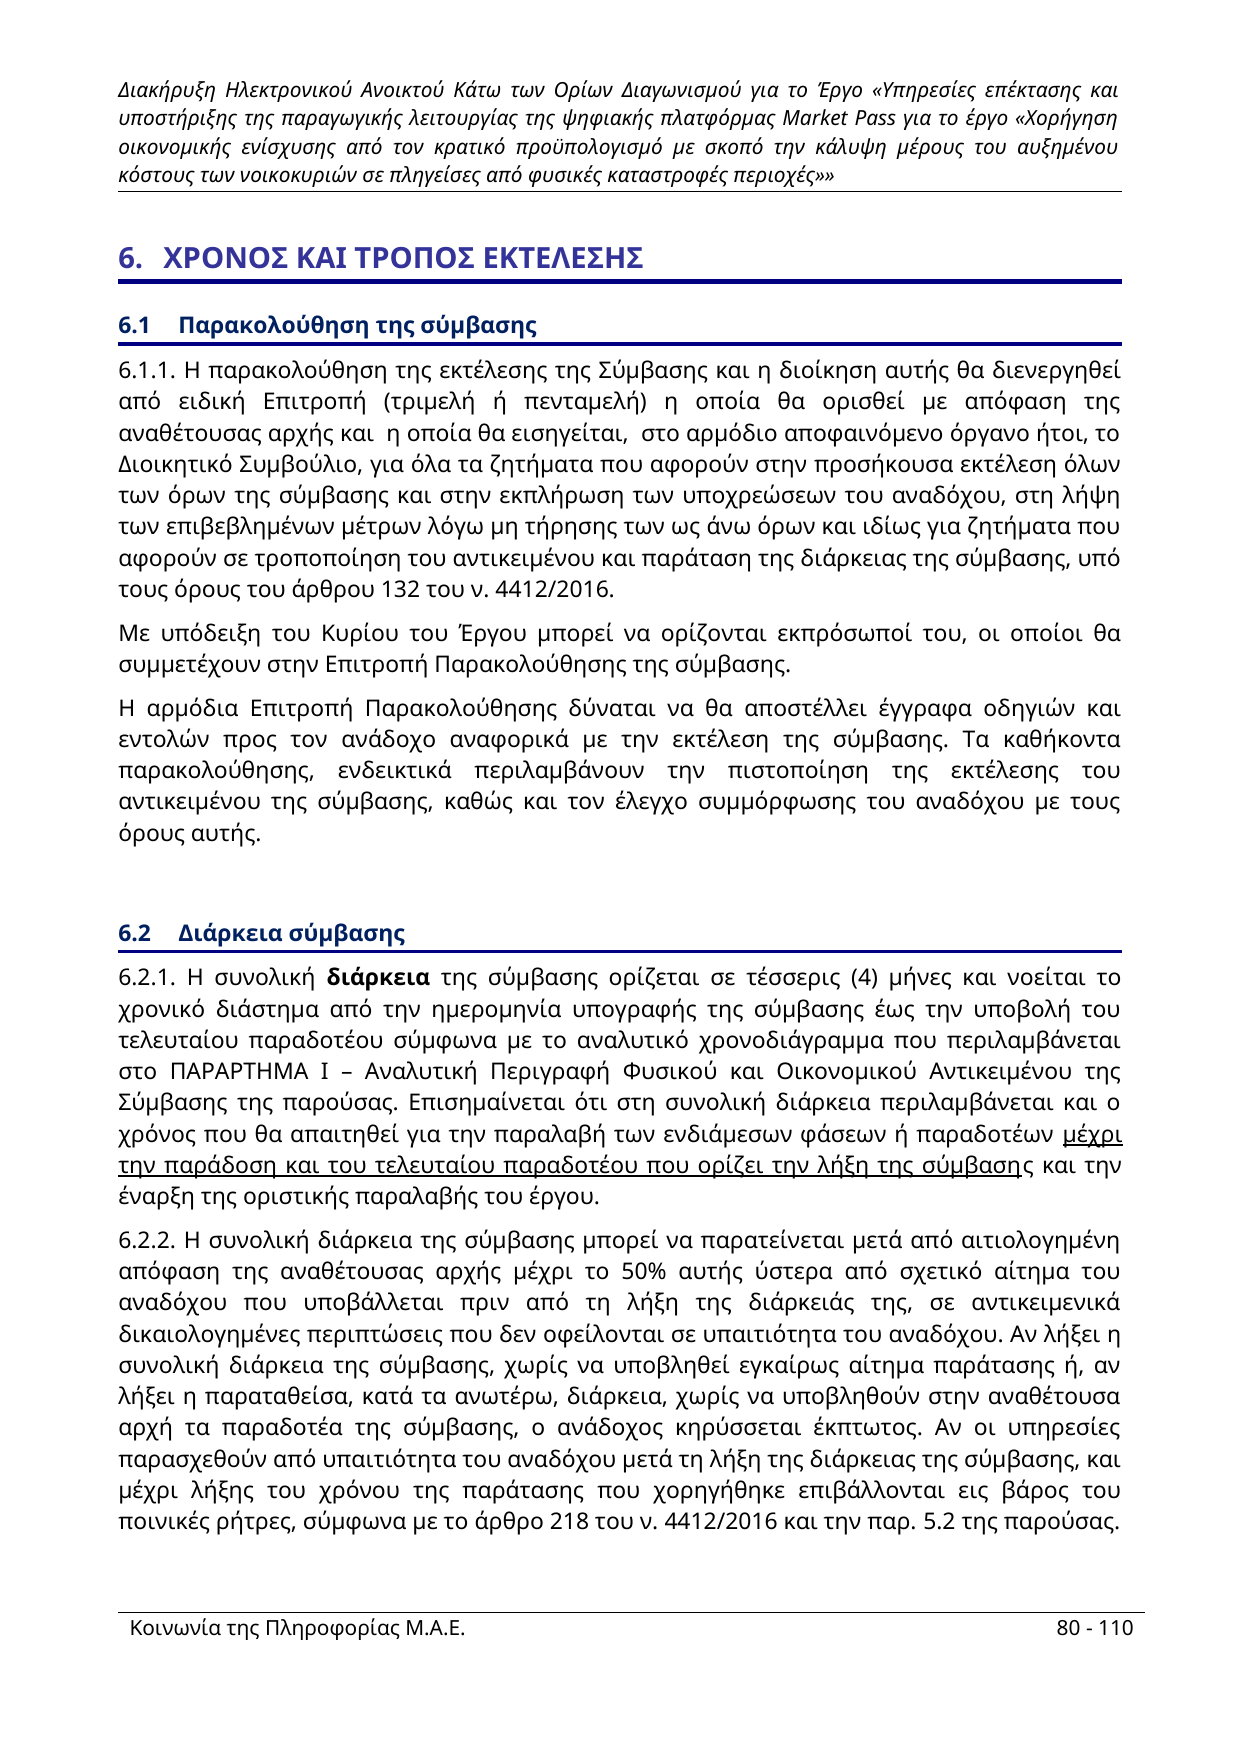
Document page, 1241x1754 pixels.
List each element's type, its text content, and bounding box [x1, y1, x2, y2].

text Η αρμόδια Επιτροπή Παρακολούθησης δύναται να θα αποστέλλει έγγραφα οδηγιών και εντολών προς τον ανάδοχο αναφορικά με την εκτέλεση της σύμβασης. Τα καθήκοντα παρακολούθησης, ενδεικτικά περιλαμβάνουν την πιστοποίηση της εκτέλεσης του αντικειμένου της σύμβασης, καθώς και τον έλεγχο συμμόρφωσης του αναδόχου με τους όρους αυτής. [118, 691, 1122, 848]
text 6.2.2. Η συνολική διάρκεια της σύμβασης μπορεί να παρατείνεται μετά από αιτιολογημένη απόφαση της αναθέτουσας αρχής μέχρι το 50% αυτής ύστερα από σχετικό αίτημα του αναδόχου που υποβάλλεται πριν από τη λήξη της διάρκειάς της, σε αντικειμενικά δικαιολογημένες περιπτώσεις που δεν οφείλονται σε υπαιτιότητα του αναδόχου. Αν λήξει η συνολική διάρκεια της σύμβασης, χωρίς να υποβληθεί εγκαίρως αίτημα παράτασης ή, αν λήξει η παραταθείσα, κατά τα ανωτέρω, διάρκεια, χωρίς να υποβληθούν στην αναθέτουσα αρχή τα παραδοτέα της σύμβασης, ο ανάδοχος κηρύσσεται έκπτωτος. Αν οι υπηρεσίες παρασχεθούν από υπαιτιότητα του αναδόχου μετά τη λήξη της διάρκειας της σύμβασης, και μέχρι λήξης του χρόνου της παράτασης που χορηγήθηκε επιβάλλονται εις βάρος του ποινικές ρήτρες, σύμφωνα με το άρθρο 218 του ν. 4412/2016 και την παρ. 5.2 της παρούσας. [118, 1224, 1122, 1536]
text 6.2.1. Η συνολική διάρκεια της σύμβασης ορίζεται σε τέσσερις (4) μήνες και νοείται το χρονικό διάστημα από την ημερομηνία υπογραφής της σύμβασης έως την υποβολή του τελευταίου παραδοτέου σύμφωνα με το αναλυτικό χρονοδιάγραμμα που περιλαμβάνεται στο ΠΑΡΑΡΤΗΜΑ Ι – Αναλυτική Περιγραφή Φυσικού και Οικονομικού Αντικειμένου της Σύμβασης της παρούσας. Επισημαίνεται ότι στη συνολική διάρκεια περιλαμβάνεται και ο χρόνος που θα απαιτηθεί για την παραλαβή των ενδιάμεσων φάσεων ή παραδοτέων μέχρι την παράδοση και του τελευταίου παραδοτέου που ορίζει την λήξη της σύμβασης και την έναρξη της οριστικής παραλαβής του έργου. [118, 961, 1122, 1211]
subtitle ΧΡΟΝΟΣ ΚΑΙ ΤΡΟΠΟΣ ΕΚΤΕΛΕΣΗΣ [118, 238, 1122, 279]
subtitle Διάρκεια σύμβασης [118, 916, 1122, 950]
subtitle Παρακολούθηση της σύμβασης [118, 309, 1122, 342]
text 6.1.1. Η παρακολούθηση της εκτέλεσης της Σύμβασης και η διοίκηση αυτής θα διενεργηθεί από ειδική Επιτροπή (τριμελή ή πενταμελή) η οποία θα ορισθεί με απόφαση της αναθέτουσας αρχής και η οποία θα εισηγείται, στο αρμόδιο αποφαινόμενο όργανο ήτοι, το Διοικητικό Συμβούλιο, για όλα τα ζητήματα που αφορούν στην προσήκουσα εκτέλεση όλων των όρων της σύμβασης και στην εκπλήρωση των υποχρεώσεων του αναδόχου, στη λήψη των επιβεβλημένων μέτρων λόγω μη τήρησης των ως άνω όρων και ιδίως για ζητήματα που αφορούν σε τροποποίηση του αντικειμένου και παράταση της διάρκειας της σύμβασης, υπό τους όρους του άρθρου 132 του ν. 4412/2016. [118, 354, 1122, 604]
text Με υπόδειξη του Κυρίου του Έργου μπορεί να ορίζονται εκπρόσωποί του, οι οποίοι θα συμμετέχουν στην Επιτροπή Παρακολούθησης της σύμβασης. [118, 616, 1122, 679]
